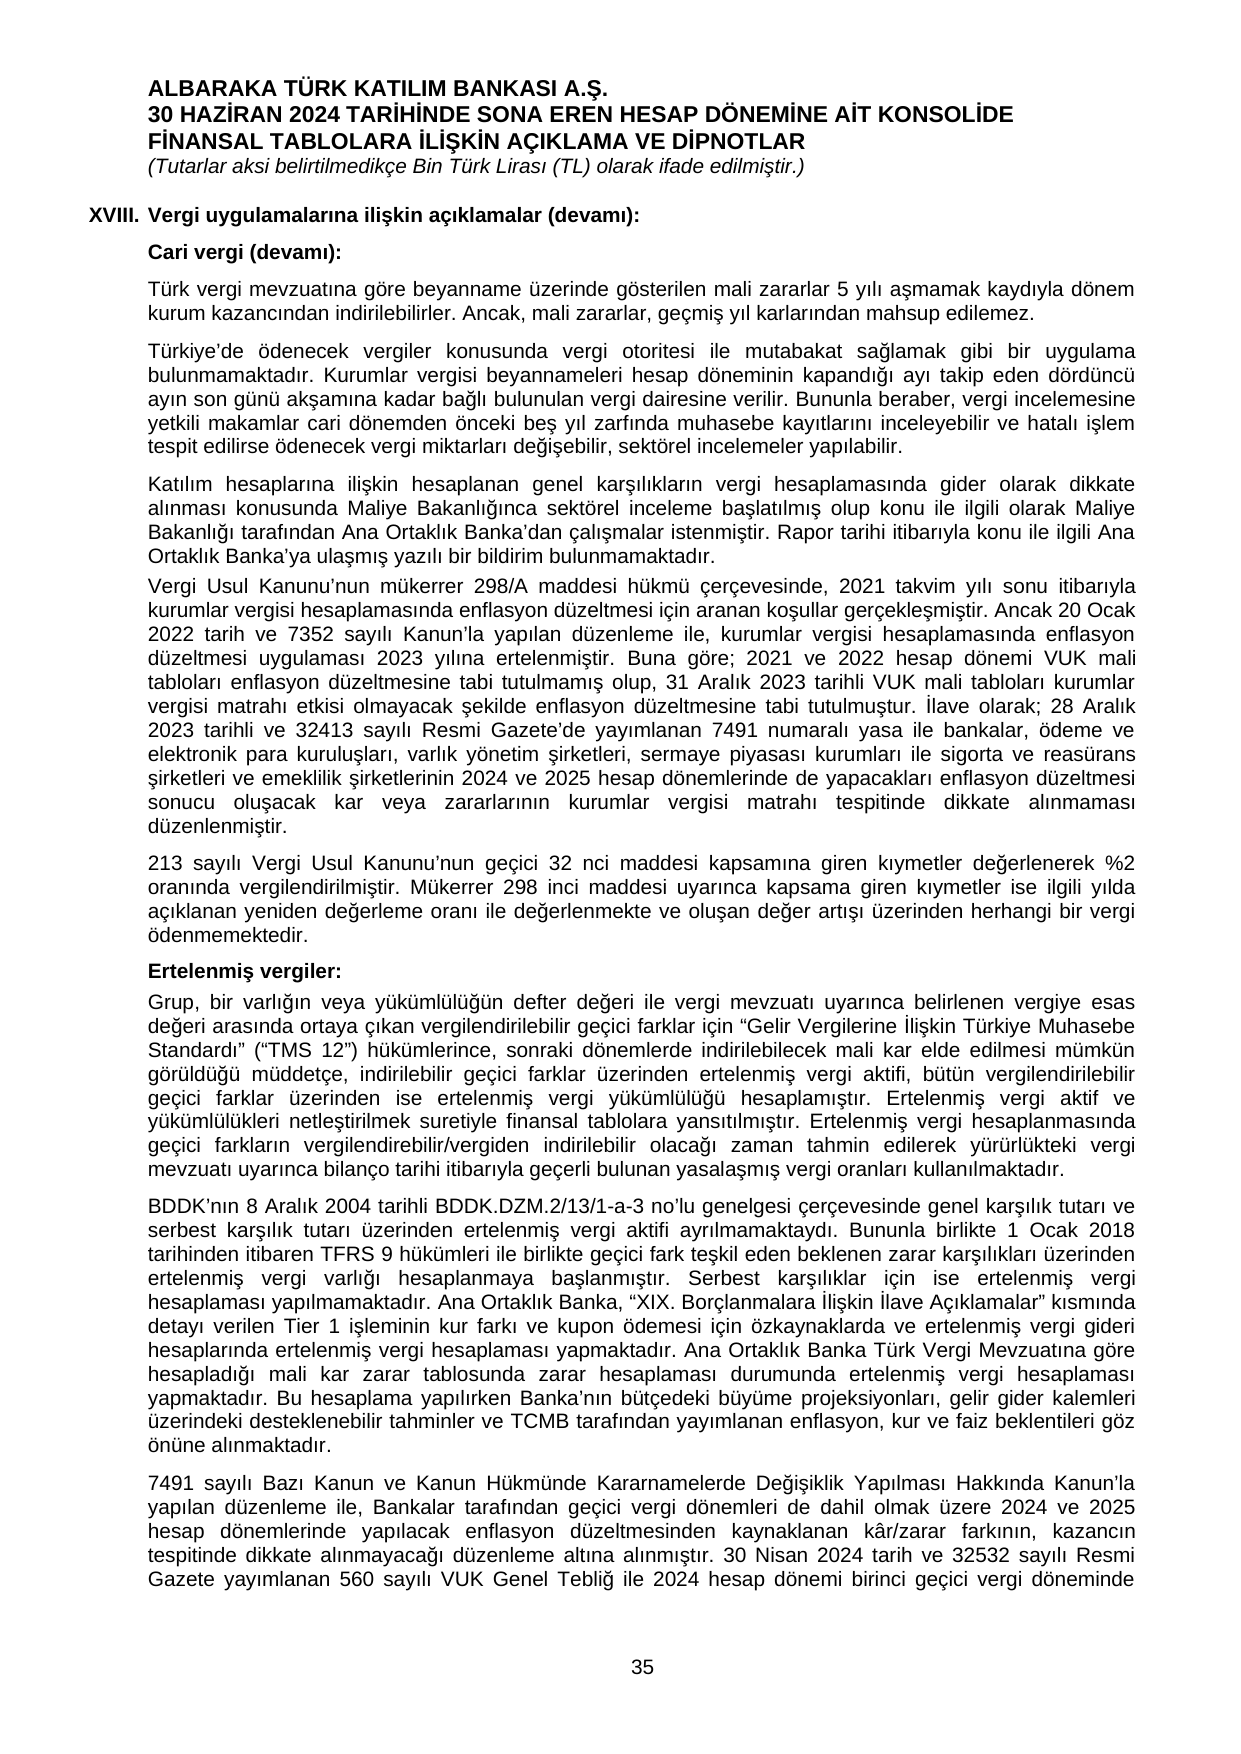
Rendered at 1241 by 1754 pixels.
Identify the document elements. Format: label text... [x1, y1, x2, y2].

text Cari vergi (devamı): [148, 239, 1137, 263]
text Ertelenmiş vergiler: [148, 959, 1137, 983]
text Vergi Usul Kanunu’nun mükerrer 298/A maddesi hükmü çerçevesinde, 2021 takvim yılı sonu itibarıyla kurumlar vergisi hesaplamasında enflasyon düzeltmesi için aranan koşullar gerçekleşmiştir. Ancak 20 Ocak 2022 tarih ve 7352 sayılı Kanun’la yapılan düzenleme ile, kurumlar vergisi hesaplamasında enflasyon düzeltmesi uygulaması 2023 yılına ertelenmiştir. Buna göre; 2021 ve 2022 hesap dönemi VUK mali tabloları enflasyon düzeltmesine tabi tutulmamış olup, 31 Aralık 2023 tarihli VUK mali tabloları kurumlar vergisi matrahı etkisi olmayacak şekilde enflasyon düzeltmesine tabi tutulmuştur. İlave olarak; 28 Aralık 2023 tarihli ve 32413 sayılı Resmi Gazete’de yayımlanan 7491 numaralı yasa ile bankalar, ödeme ve elektronik para kuruluşları, varlık yönetim şirketleri, sermaye piyasası kurumları ile sigorta ve reasürans şirketleri ve emeklilik şirketlerinin 2024 ve 2025 hesap dönemlerinde de yapacakları enflasyon düzeltmesi sonucu oluşacak kar veya zararlarının kurumlar vergisi matrahı tespitinde dikkate alınmaması düzenlenmiştir. [148, 574, 1137, 837]
text BDDK’nın 8 Aralık 2004 tarihli BDDK.DZM.2/13/1-a-3 no’lu genelgesi çerçevesinde genel karşılık tutarı ve serbest karşılık tutarı üzerinden ertelenmiş vergi aktifi ayrılmamaktaydı. Bununla birlikte 1 Ocak 2018 tarihinden itibaren TFRS 9 hükümleri ile birlikte geçici fark teşkil eden beklenen zarar karşılıkları üzerinden ertelenmiş vergi varlığı hesaplanmaya başlanmıştır. Serbest karşılıklar için ise ertelenmiş vergi hesaplaması yapılmamaktadır. Ana Ortaklık Banka, “XIX. Borçlanmalara İlişkin İlave Açıklamalar” kısmında detayı verilen Tier 1 işleminin kur farkı ve kupon ödemesi için özkaynaklarda ve ertelenmiş vergi gideri hesaplarında ertelenmiş vergi hesaplaması yapmaktadır. Ana Ortaklık Banka Türk Vergi Mevzuatına göre hesapladığı mali kar zarar tablosunda zarar hesaplaması durumunda ertelenmiş vergi hesaplaması yapmaktadır. Bu hesaplama yapılırken Banka’nın bütçedeki büyüme projeksiyonları, gelir gider kalemleri üzerindeki desteklenebilir tahminler ve TCMB tarafından yayımlanan enflasyon, kur ve faiz beklentileri göz önüne alınmaktadır. [148, 1194, 1137, 1457]
text XVIII. Vergi uygulamalarına ilişkin açıklamalar (devamı): [89, 203, 1137, 227]
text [148, 1471, 1137, 1591]
text Grup, bir varlığın veya yükümlülüğün defter değeri ile vergi mevzuatı uyarınca belirlenen vergiye esas değeri arasında ortaya çıkan vergilendirilebilir geçici farklar için “Gelir Vergilerine İlişkin Türkiye Muhasebe Standardı” (“TMS 12”) hükümlerince, sonraki dönemlerde indirilebilecek mali kar elde edilmesi mümkün görüldüğü müddetçe, indirilebilir geçici farklar üzerinden ertelenmiş vergi aktifi, bütün vergilendirilebilir geçici farklar üzerinden ise ertelenmiş vergi yükümlülüğü hesaplamıştır. Ertelenmiş vergi aktif ve yükümlülükleri netleştirilmek suretiyle finansal tablolara yansıtılmıştır. Ertelenmiş vergi hesaplanmasında geçici farkların vergilendirebilir/vergiden indirilebilir olacağı zaman tahmin edilerek yürürlükteki vergi mevzuatı uyarınca bilanço tarihi itibarıyla geçerli bulunan yasalaşmış vergi oranları kullanılmaktadır. [148, 989, 1137, 1181]
text Katılım hesaplarına ilişkin hesaplanan genel karşılıkların vergi hesaplamasında gider olarak dikkate alınması konusunda Maliye Bakanlığınca sektörel inceleme başlatılmış olup konu ile ilgili olarak Maliye Bakanlığı tarafından Ana Ortaklık Banka’dan çalışmalar istenmiştir. Rapor tarihi itibarıyla konu ile ilgili Ana Ortaklık Banka’ya ulaşmış yazılı bir bildirim bulunmamaktadır. [148, 472, 1137, 568]
text 213 sayılı Vergi Usul Kanunu’nun geçici 32 nci maddesi kapsamına giren kıymetler değerlenerek %2 oranında vergilendirilmiştir. Mükerrer 298 inci maddesi uyarınca kapsama giren kıymetler ise ilgili yılda açıklanan yeniden değerleme oranı ile değerlenmekte ve oluşan değer artışı üzerinden herhangi bir vergi ödenmemektedir. [148, 851, 1137, 947]
text Türk vergi mevzuatına göre beyanname üzerinde gösterilen mali zararlar 5 yılı aşmamak kaydıyla dönem kurum kazancından indirilebilirler. Ancak, mali zararlar, geçmiş yıl karlarından mahsup edilemez. [148, 277, 1137, 325]
text Türkiye’de ödenecek vergiler konusunda vergi otoritesi ile mutabakat sağlamak gibi bir uygulama bulunmamaktadır. Kurumlar vergisi beyannameleri hesap döneminin kapandığı ayı takip eden dördüncü ayın son günü akşamına kadar bağlı bulunulan vergi dairesine verilir. Bununla beraber, vergi incelemesine yetkili makamlar cari dönemden önceki beş yıl zarfında muhasebe kayıtlarını inceleyebilir ve hatalı işlem tespit edilirse ödenecek vergi miktarları değişebilir, sektörel incelemeler yapılabilir. [148, 338, 1137, 458]
